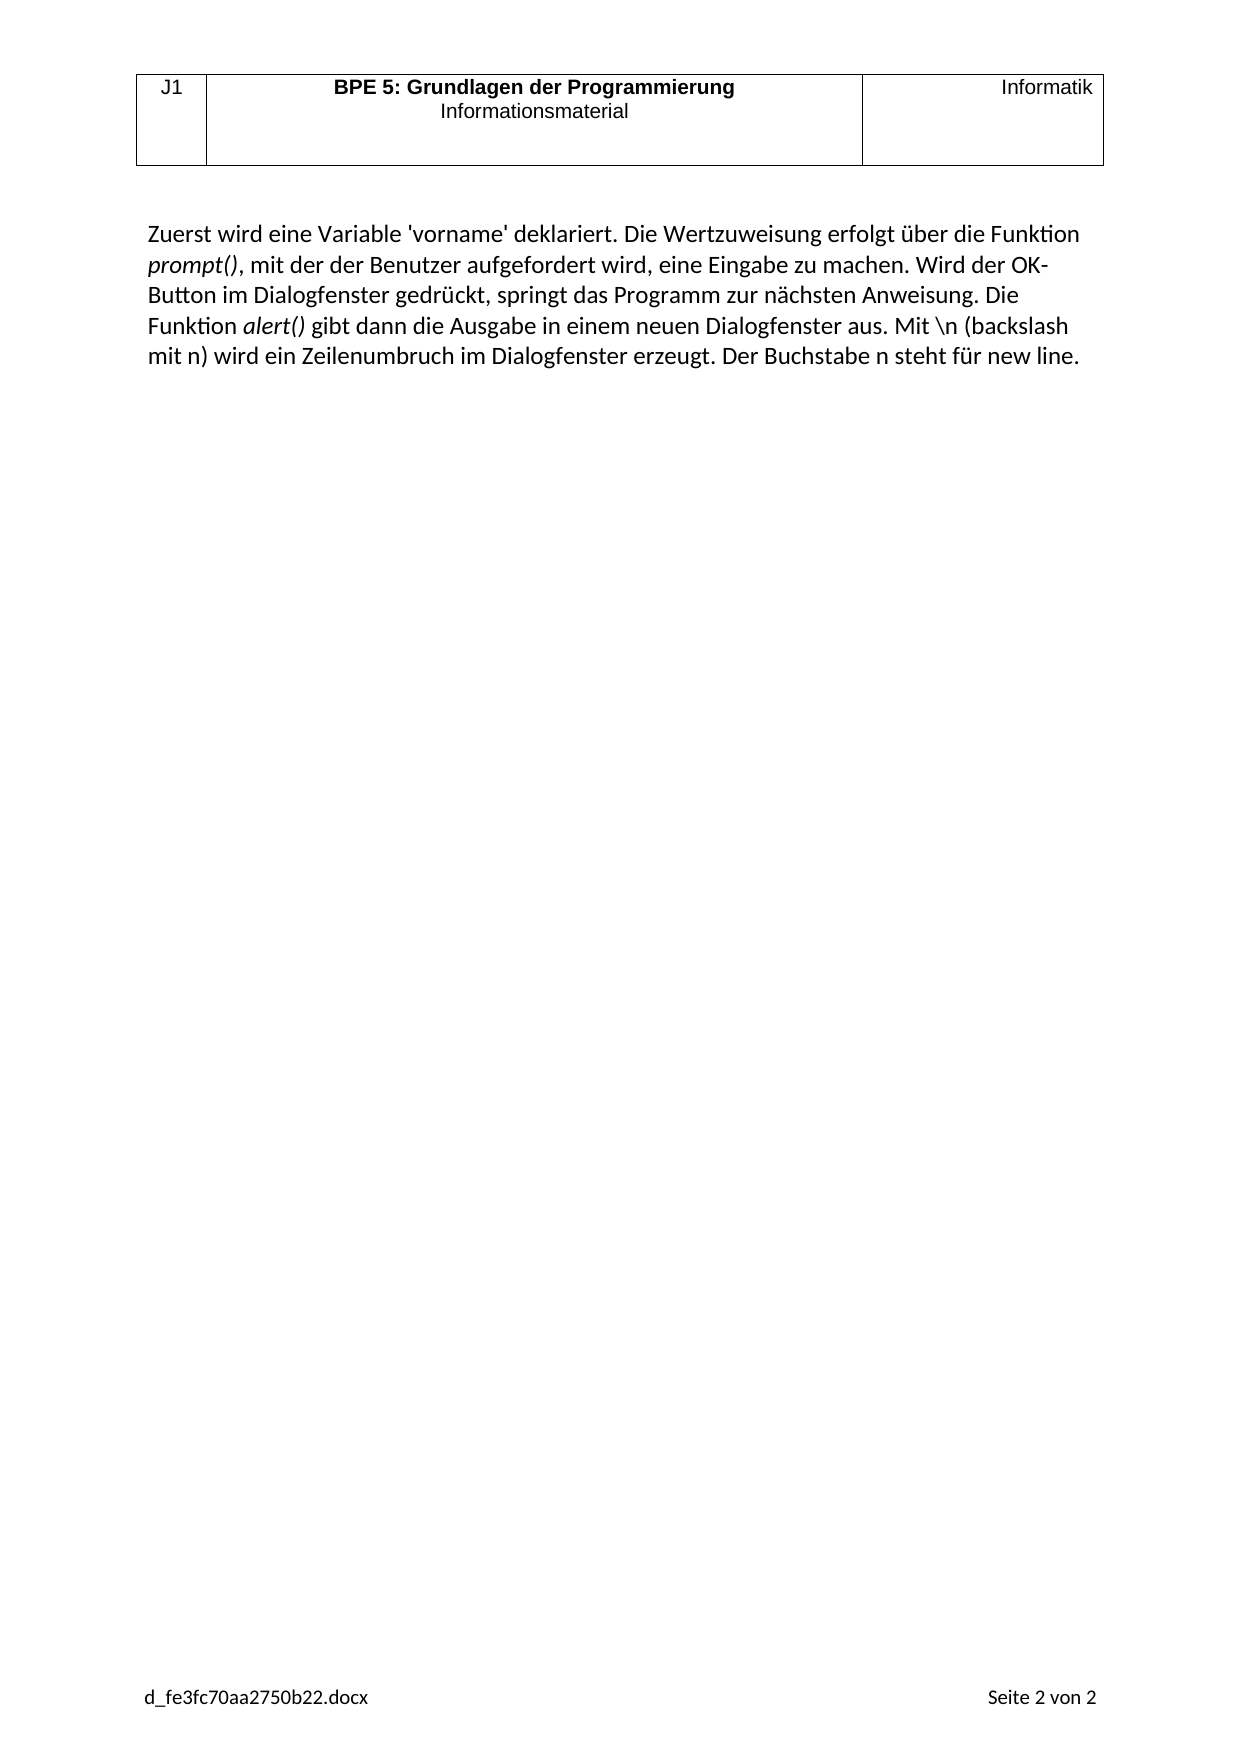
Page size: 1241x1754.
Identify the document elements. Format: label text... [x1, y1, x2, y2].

list Zuerst wird eine Variable 'vorname' deklariert. Die Wertzuweisung erfolgt über die Funktion prompt(), mit der der Benutzer aufgefordert wird, eine Eingabe zu machen. Wird der OK-Button im Dialogfenster gedrückt, springt das Programm zur nächsten Anweisung. Die Funktion alert() gibt dann die Ausgabe in einem neuen Dialogfenster aus. Mit \n (backslash mit n) wird ein Zeilenumbruch im Dialogfenster erzeugt. Der Buchstabe n steht für new line. [148, 218, 1092, 371]
